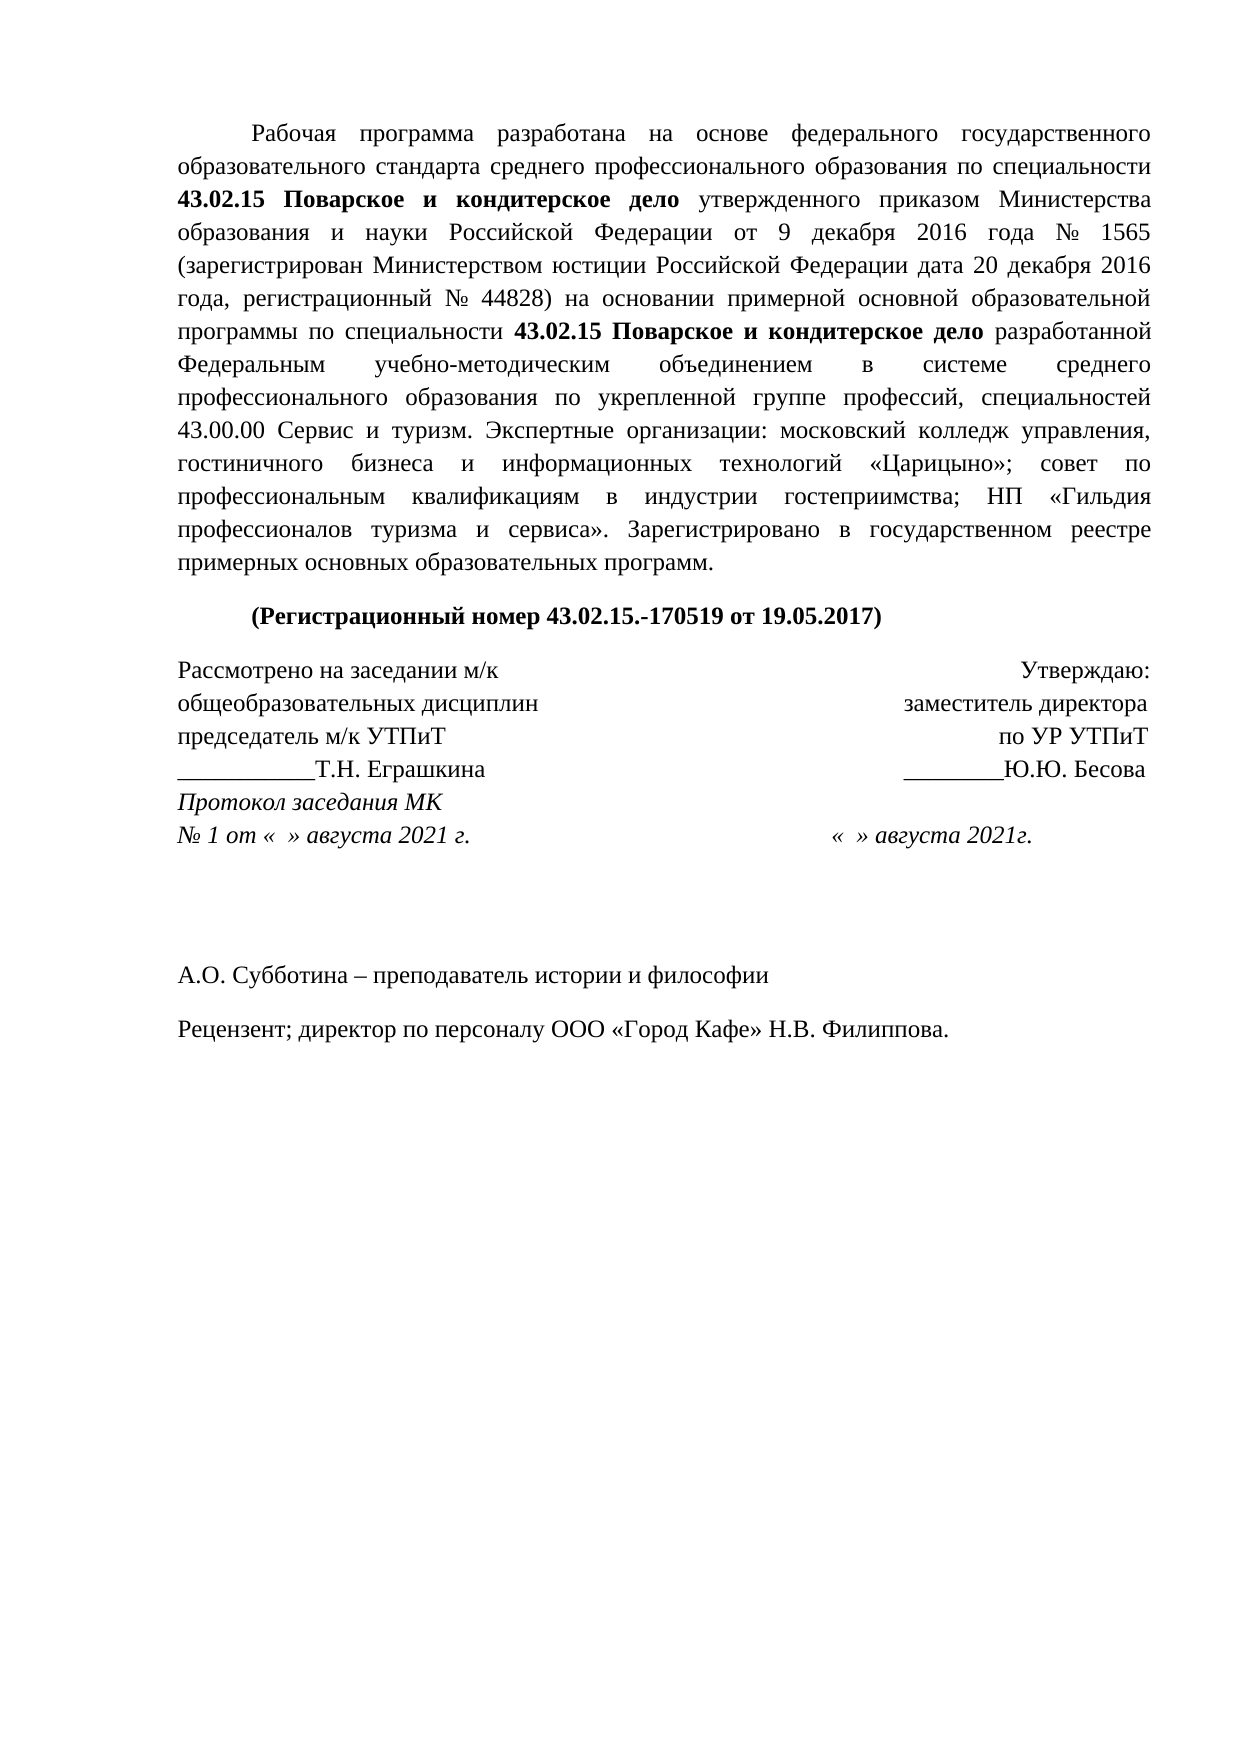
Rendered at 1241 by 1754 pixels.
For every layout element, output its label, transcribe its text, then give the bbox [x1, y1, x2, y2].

text Рассмотрено на заседании м/к Утверждаю: [177, 655, 1152, 684]
text Протокол заседания МК [177, 787, 1152, 816]
text (Регистрационный номер 43.02.15.-170519 от 19.05.2017) [177, 601, 1152, 630]
text председатель м/к УТПиТ по УР УТПиТ [177, 721, 1152, 750]
text № 1 от « » августа 2021 г. « » августа 2021г. [177, 820, 1152, 849]
text ___________Т.Н. Еграшкина ________Ю.Ю. Бесова [177, 754, 1152, 783]
text Рабочая программа разработана на основе федерального государственного образовательного стандарта среднего профессионального образования по специальности 43.02.15 Поварское и кондитерское дело утвержденного приказом Министерства образования и науки Российской Федерации от 9 декабря 2016 года № 1565 (зарегистрирован Министерством юстиции Российской Федерации дата 20 декабря 2016 года, регистрационный № 44828) на основании примерной основной образовательной программы по специальности 43.02.15 Поварское и кондитерское дело разработанной Федеральным учебно-методическим объединением в системе среднего профессионального образования по укрепленной группе профессий, специальностей 43.00.00 Сервис и туризм. Экспертные организации: московский колледж управления, гостиничного бизнеса и информационных технологий «Царицыно»; совет по профессиональным квалификациям в индустрии гостеприимства; НП «Гильдия профессионалов туризма и сервиса». Зарегистрировано в государственном реестре примерных основных образовательных программ. [177, 118, 1152, 576]
text А.О. Субботина – преподаватель истории и философии [177, 960, 1152, 989]
text общеобразовательных дисциплин заместитель директора [177, 688, 1152, 717]
text Рецензент; директор по персоналу ООО «Город Кафе» Н.В. Филиппова. [177, 1014, 1152, 1043]
